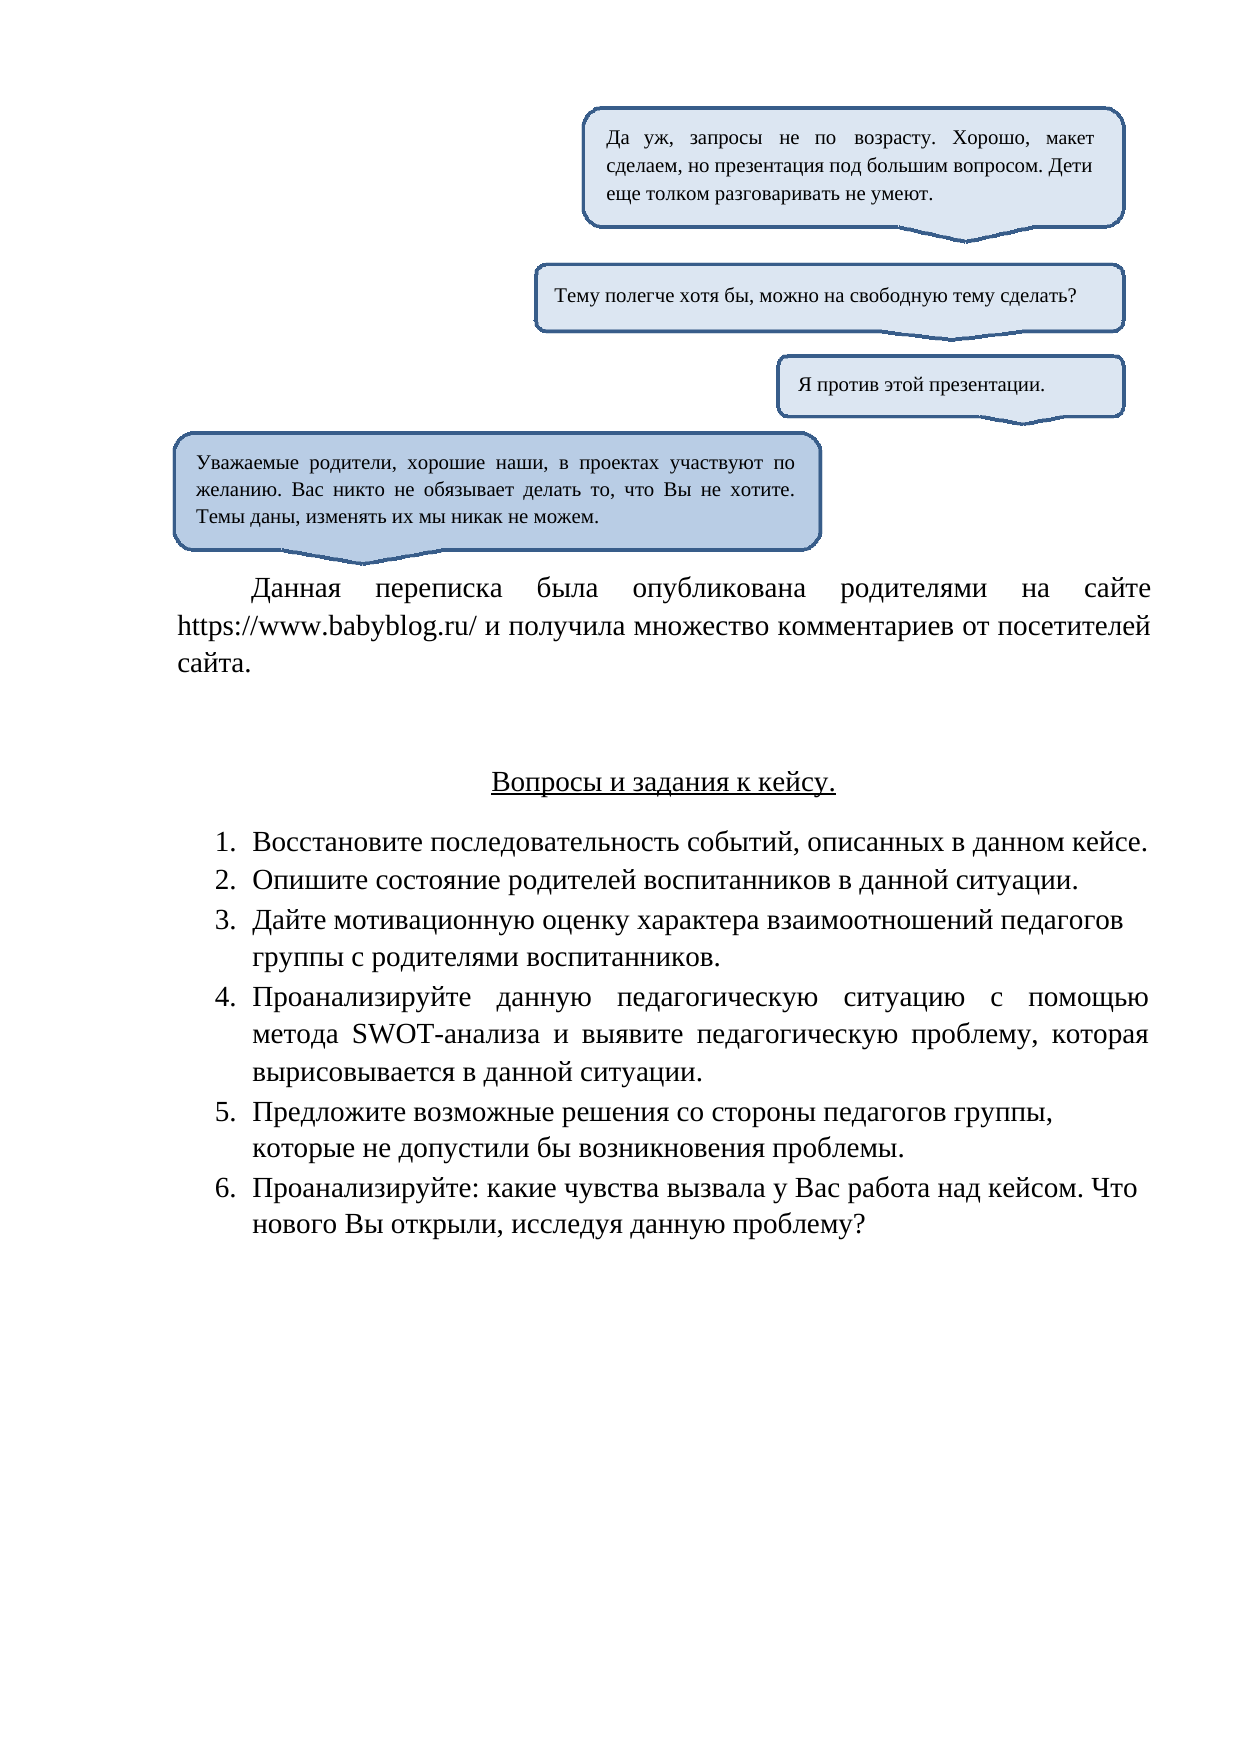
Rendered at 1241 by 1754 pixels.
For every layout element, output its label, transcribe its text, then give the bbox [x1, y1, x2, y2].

text сделаем, но презентация под большим вопросом. Дети [606, 153, 1152, 177]
list Проанализируйте: какие чувства вызвала у Вас работа над кейсом. Что нового Вы открыли, исследуя данную проблему? [214, 1170, 1152, 1240]
text Тему полегче хотя бы, можно на свободную тему сделать? [554, 283, 1152, 307]
list Дайте мотивационную оценку характера взаимоотношений педагогов группы с родителями воспитанников. [214, 902, 1150, 972]
picture [165, 255, 1131, 572]
text Вопросы и задания к кейсу. [150, 764, 1177, 798]
text Данная переписка была опубликована родителями на сайте https://www.babyblog.ru/ и получила множество комментариев от посетителей сайта. [177, 570, 1152, 679]
picture [574, 99, 1130, 250]
text еще толком разговаривать не умеют. [606, 181, 1152, 205]
list Восстановите последовательность событий, описанных в данном кейсе. [214, 824, 1152, 857]
text Да уж, запросы не по возрасту. Хорошо, макет [606, 125, 1152, 149]
list Проанализируйте данную педагогическую ситуацию с помощью метода SWOT-анализа и выявите педагогическую проблему, которая вырисовывается в данной ситуации. [214, 979, 1150, 1087]
text Я против этой презентации. [798, 372, 1152, 396]
list Опишите состояние родителей воспитанников в данной ситуации. [214, 862, 1152, 896]
list Предложите возможные решения со стороны педагогов группы, которые не допустили бы возникновения проблемы. [214, 1094, 1152, 1164]
text Уважаемые родители, хорошие наши, в проектах участвуют по желанию. Вас никто не обязывает делать то, что Вы не хотите. Темы даны, изменять их мы никак не можем. [196, 449, 796, 528]
